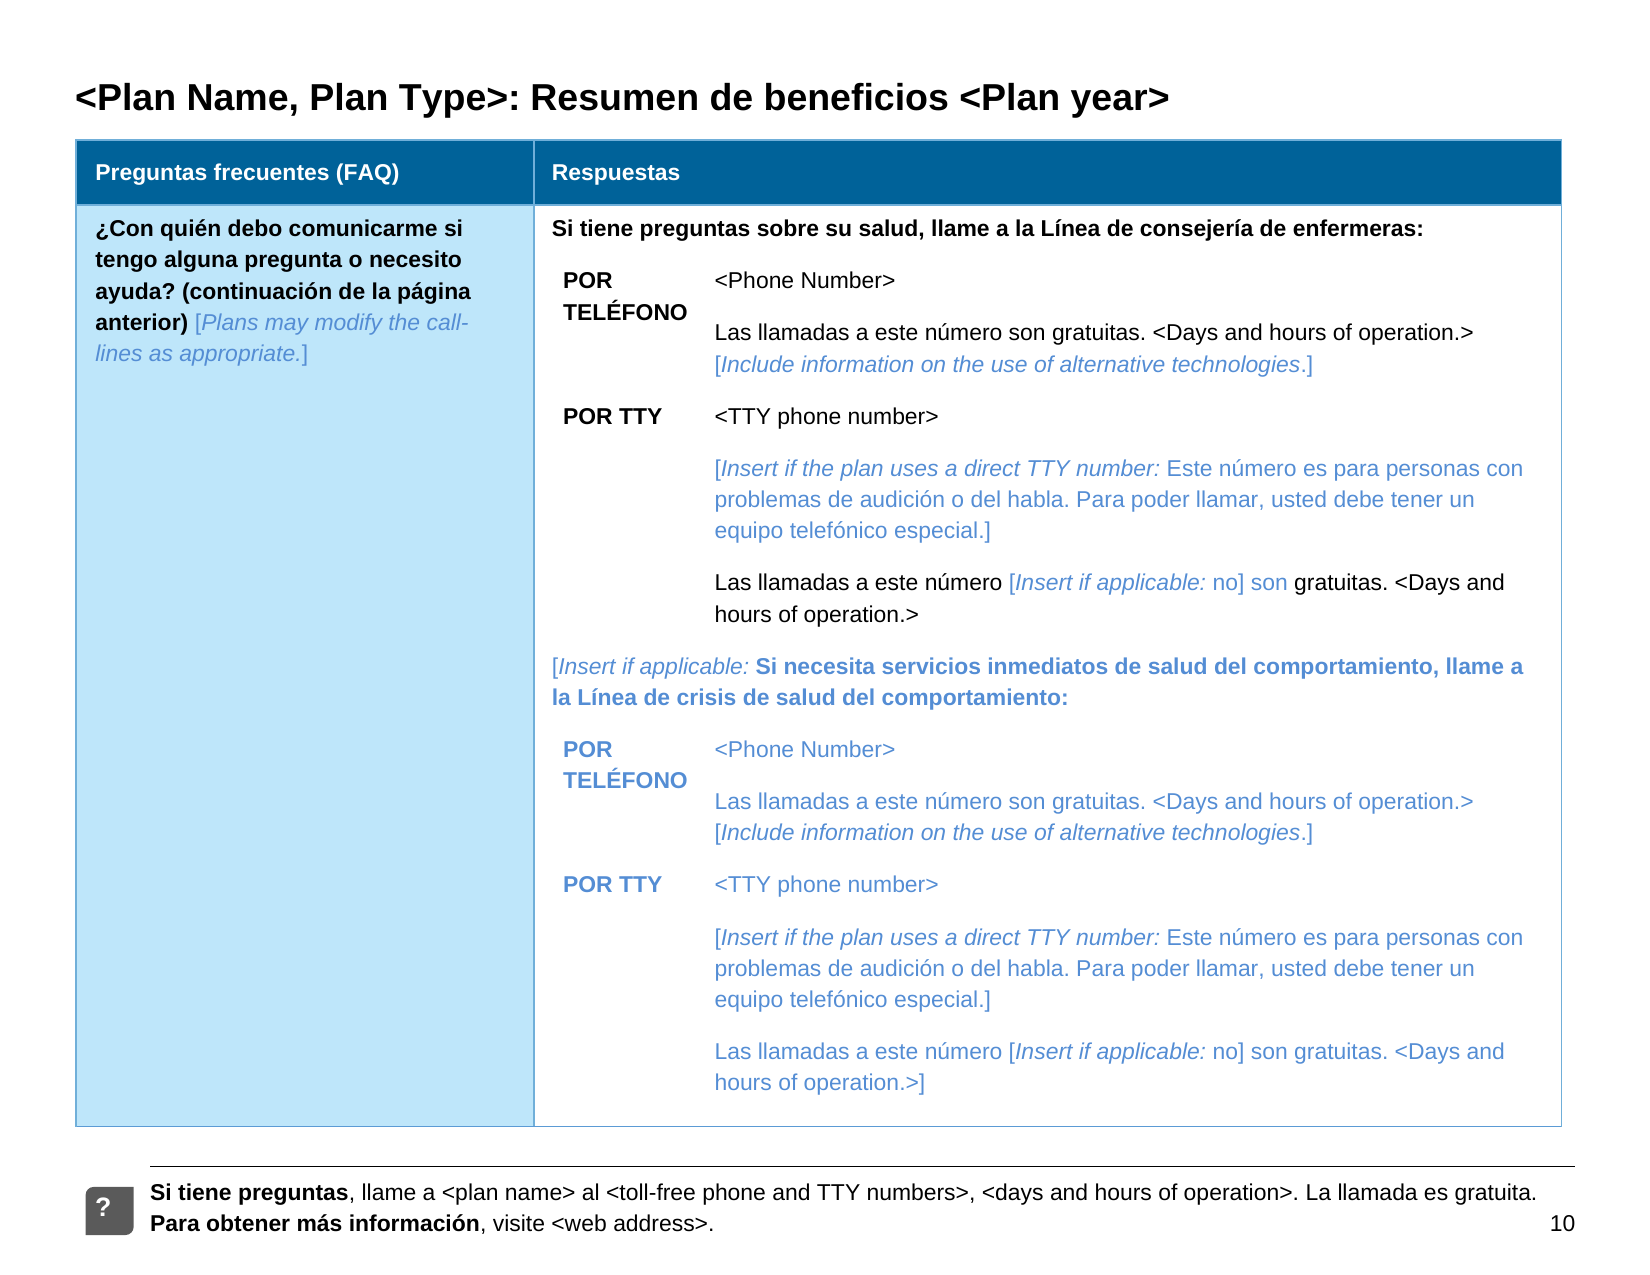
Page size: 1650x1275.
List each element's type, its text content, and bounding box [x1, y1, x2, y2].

table_header Respuestas [535, 141, 1561, 204]
table_cell ¿Con quién debo comunicarme si tengo alguna pregunta o necesito ayuda? (continuación de la página anterior) [Plans may modify the call-lines as appropriate.] [77, 206, 533, 1126]
table_cell Si tiene preguntas sobre su salud, llame a la Línea de consejería de enfermeras: [Insert if applicable: Si necesita servicios inmediatos de salud del comportamiento, llame a la Línea de crisis de salud del comportamiento: [535, 206, 1561, 1126]
table_header Preguntas frecuentes (FAQ) [77, 141, 533, 204]
